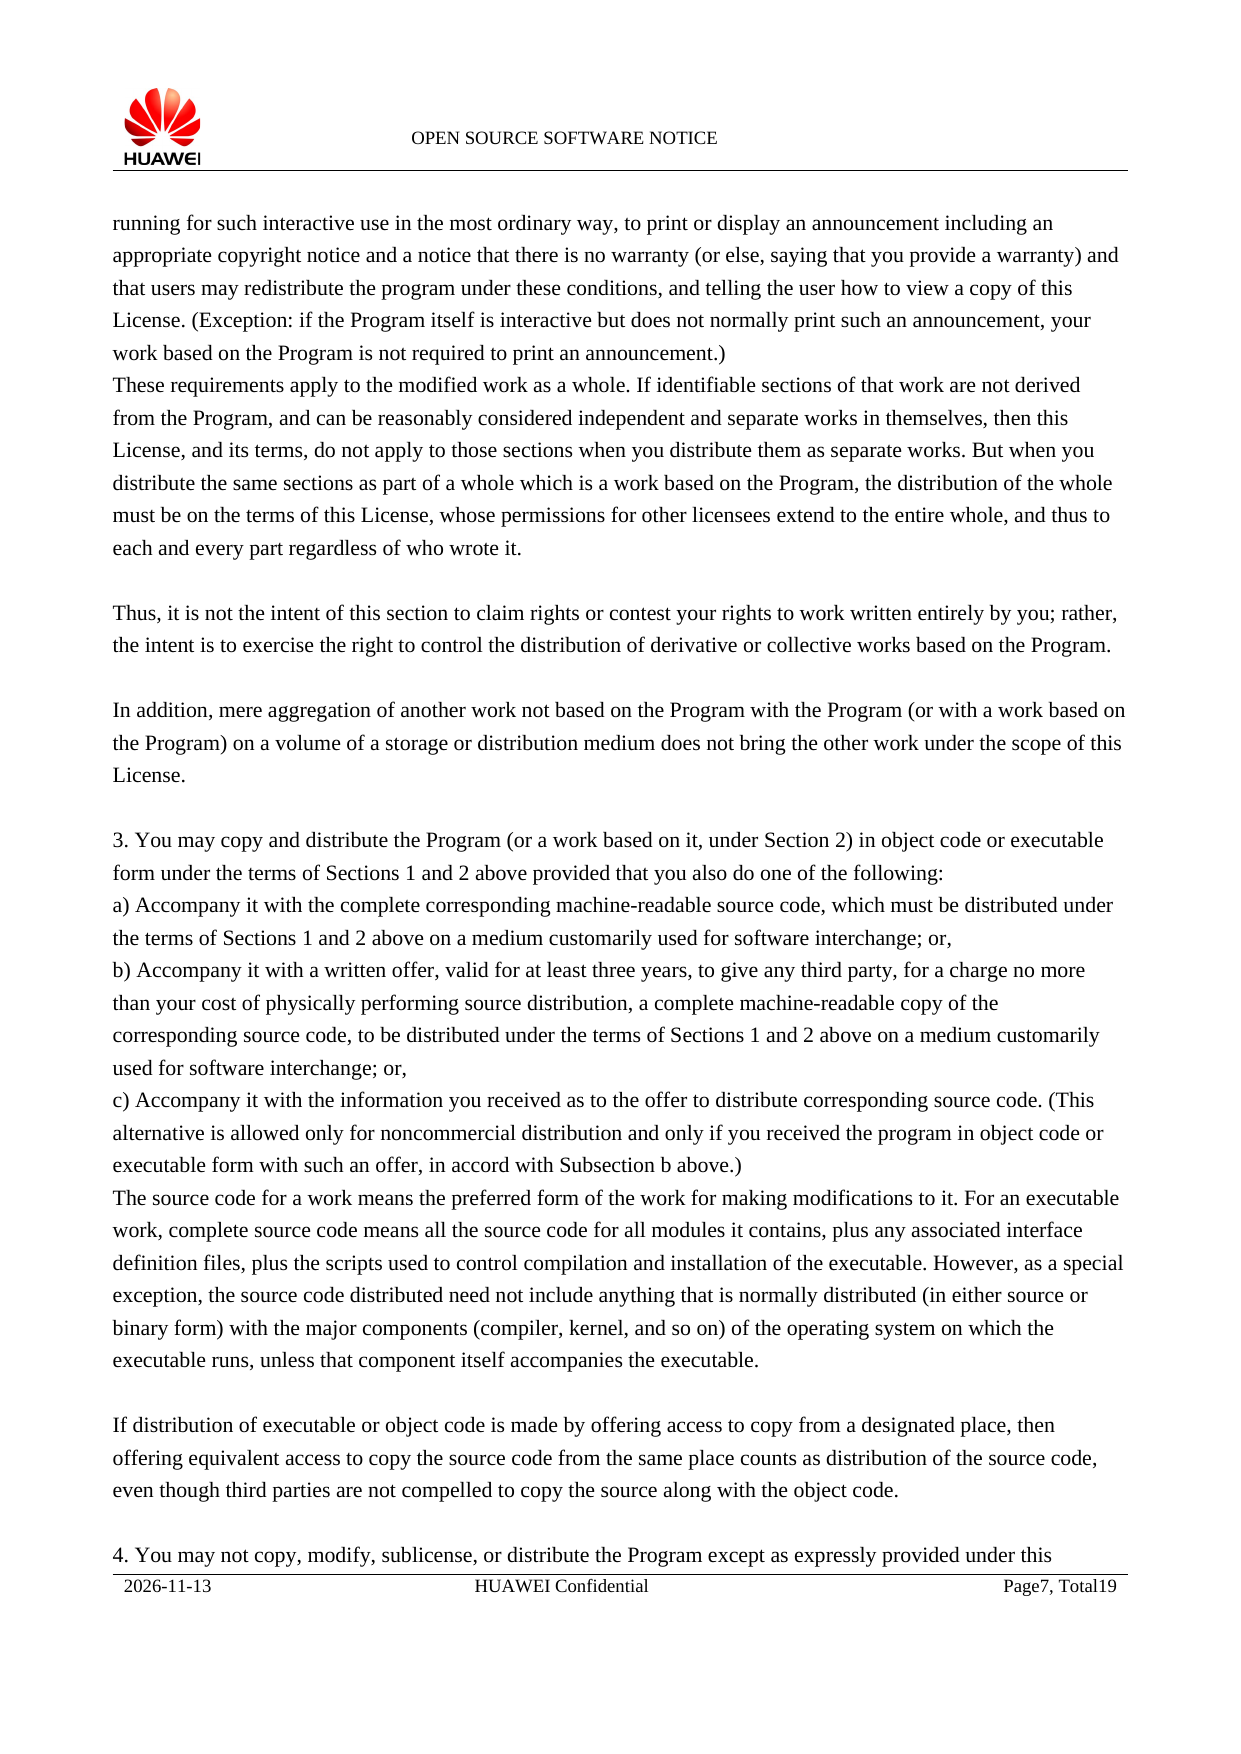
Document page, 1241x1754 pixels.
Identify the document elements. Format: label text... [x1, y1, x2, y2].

picture [124, 88, 201, 165]
